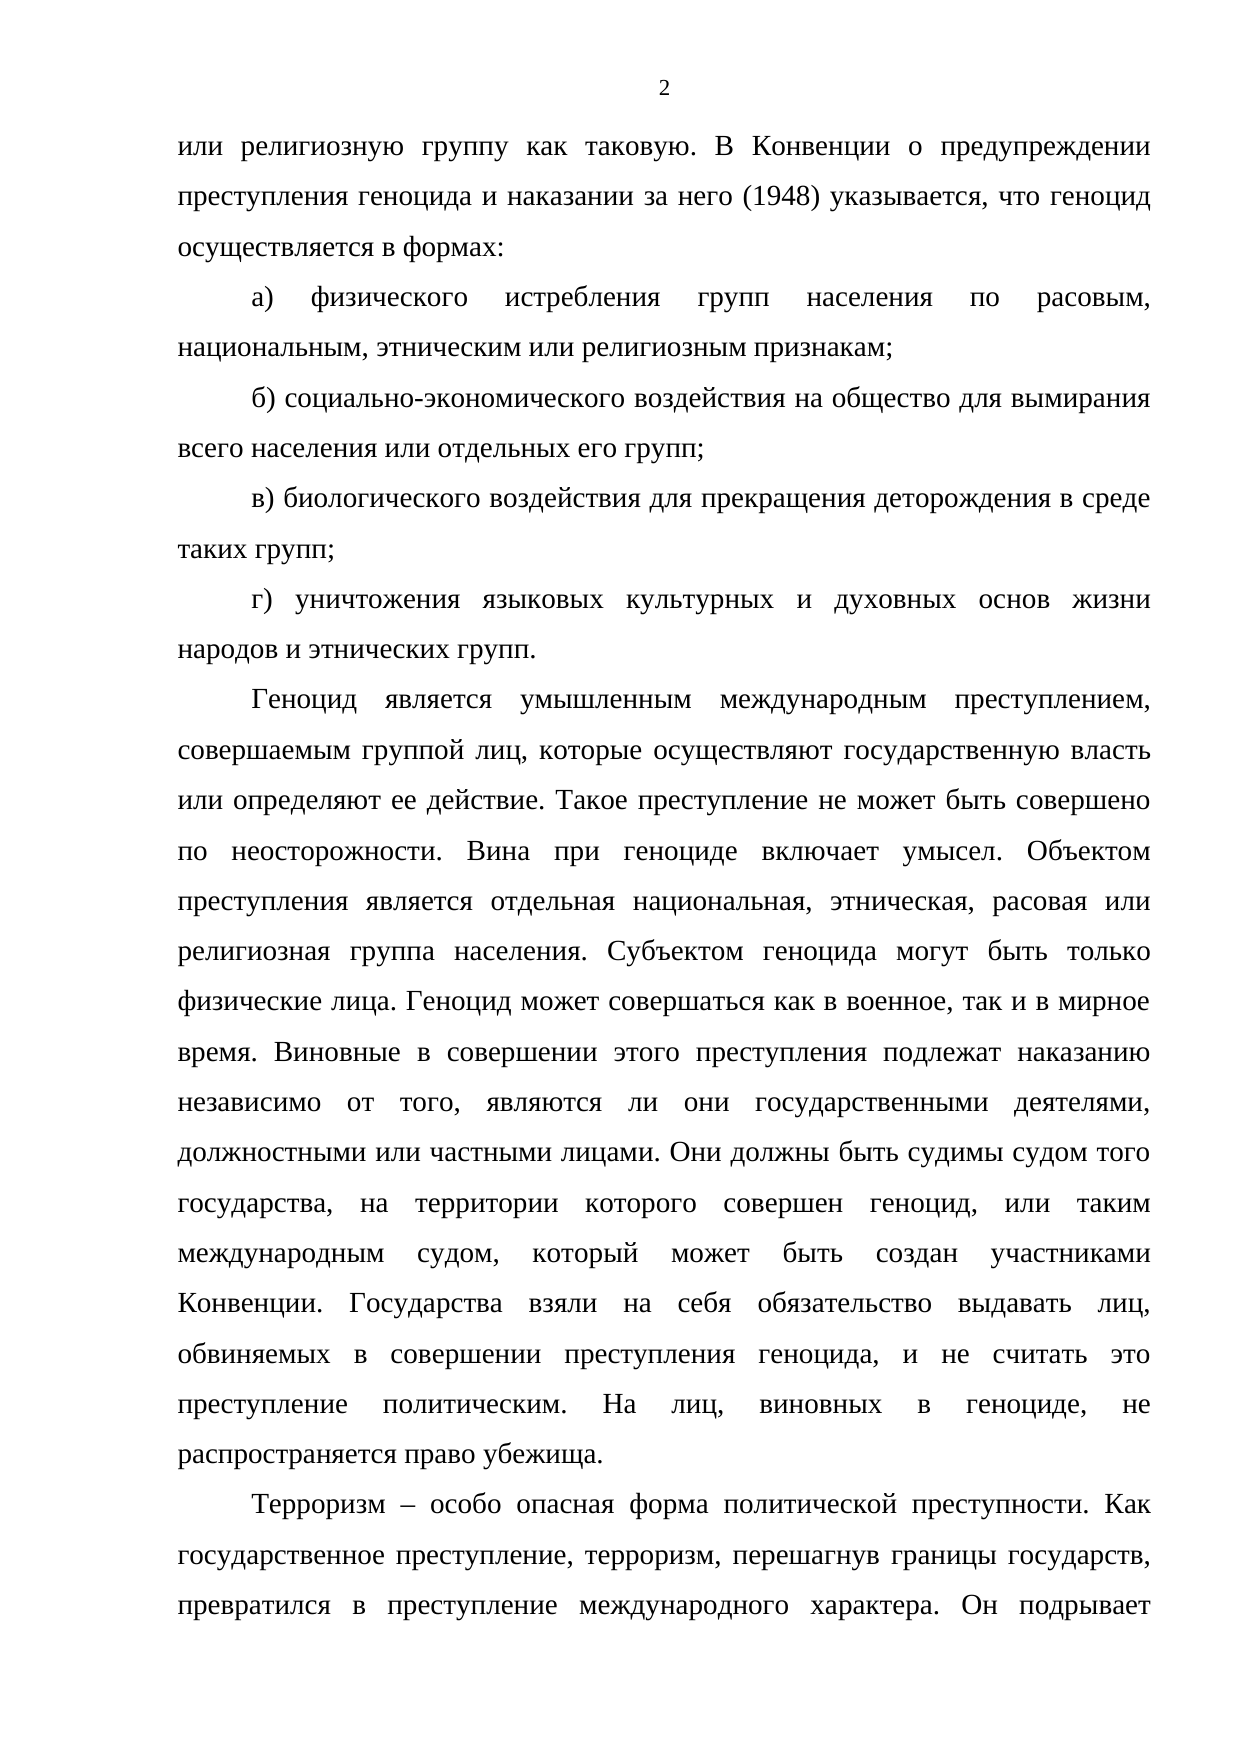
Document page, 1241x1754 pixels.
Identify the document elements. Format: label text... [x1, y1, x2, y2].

text г) уничтожения языковых культурных и духовных основ жизни народов и этнических групп. [177, 581, 1152, 665]
text в) биологического воздействия для прекращения деторождения в среде таких групп; [177, 480, 1152, 564]
text б) социально-экономического воздействия на общество для вымирания всего населения или отдельных его групп; [177, 380, 1152, 464]
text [177, 1487, 1152, 1621]
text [177, 128, 1152, 262]
text Геноцид является умышленным международным преступлением, совершаемым группой лиц, которые осуществляют государственную власть или определяют ее действие. Такое преступление не может быть совершено по неосторожности. Вина при геноциде включает умысел. Объектом преступления является отдельная национальная, этническая, расовая или религиозная группа населения. Субъектом геноцида могут быть только физические лица. Геноцид может совершаться как в военное, так и в мирное время. Виновные в совершении этого преступления подлежат наказанию независимо от того, являются ли они государственными деятелями, должностными или частными лицами. Они должны быть судимы судом того государства, на территории которого совершен геноцид, или таким международным судом, который может быть создан участниками Конвенции. Государства взяли на себя обязательство выдавать лиц, обвиняемых в совершении преступления геноцида, и не считать это преступление политическим. На лиц, виновных в геноциде, не распространяется право убежища. [177, 682, 1152, 1470]
text а) физического истребления групп населения по расовым, национальным, этническим или религиозным признакам; [177, 279, 1152, 363]
